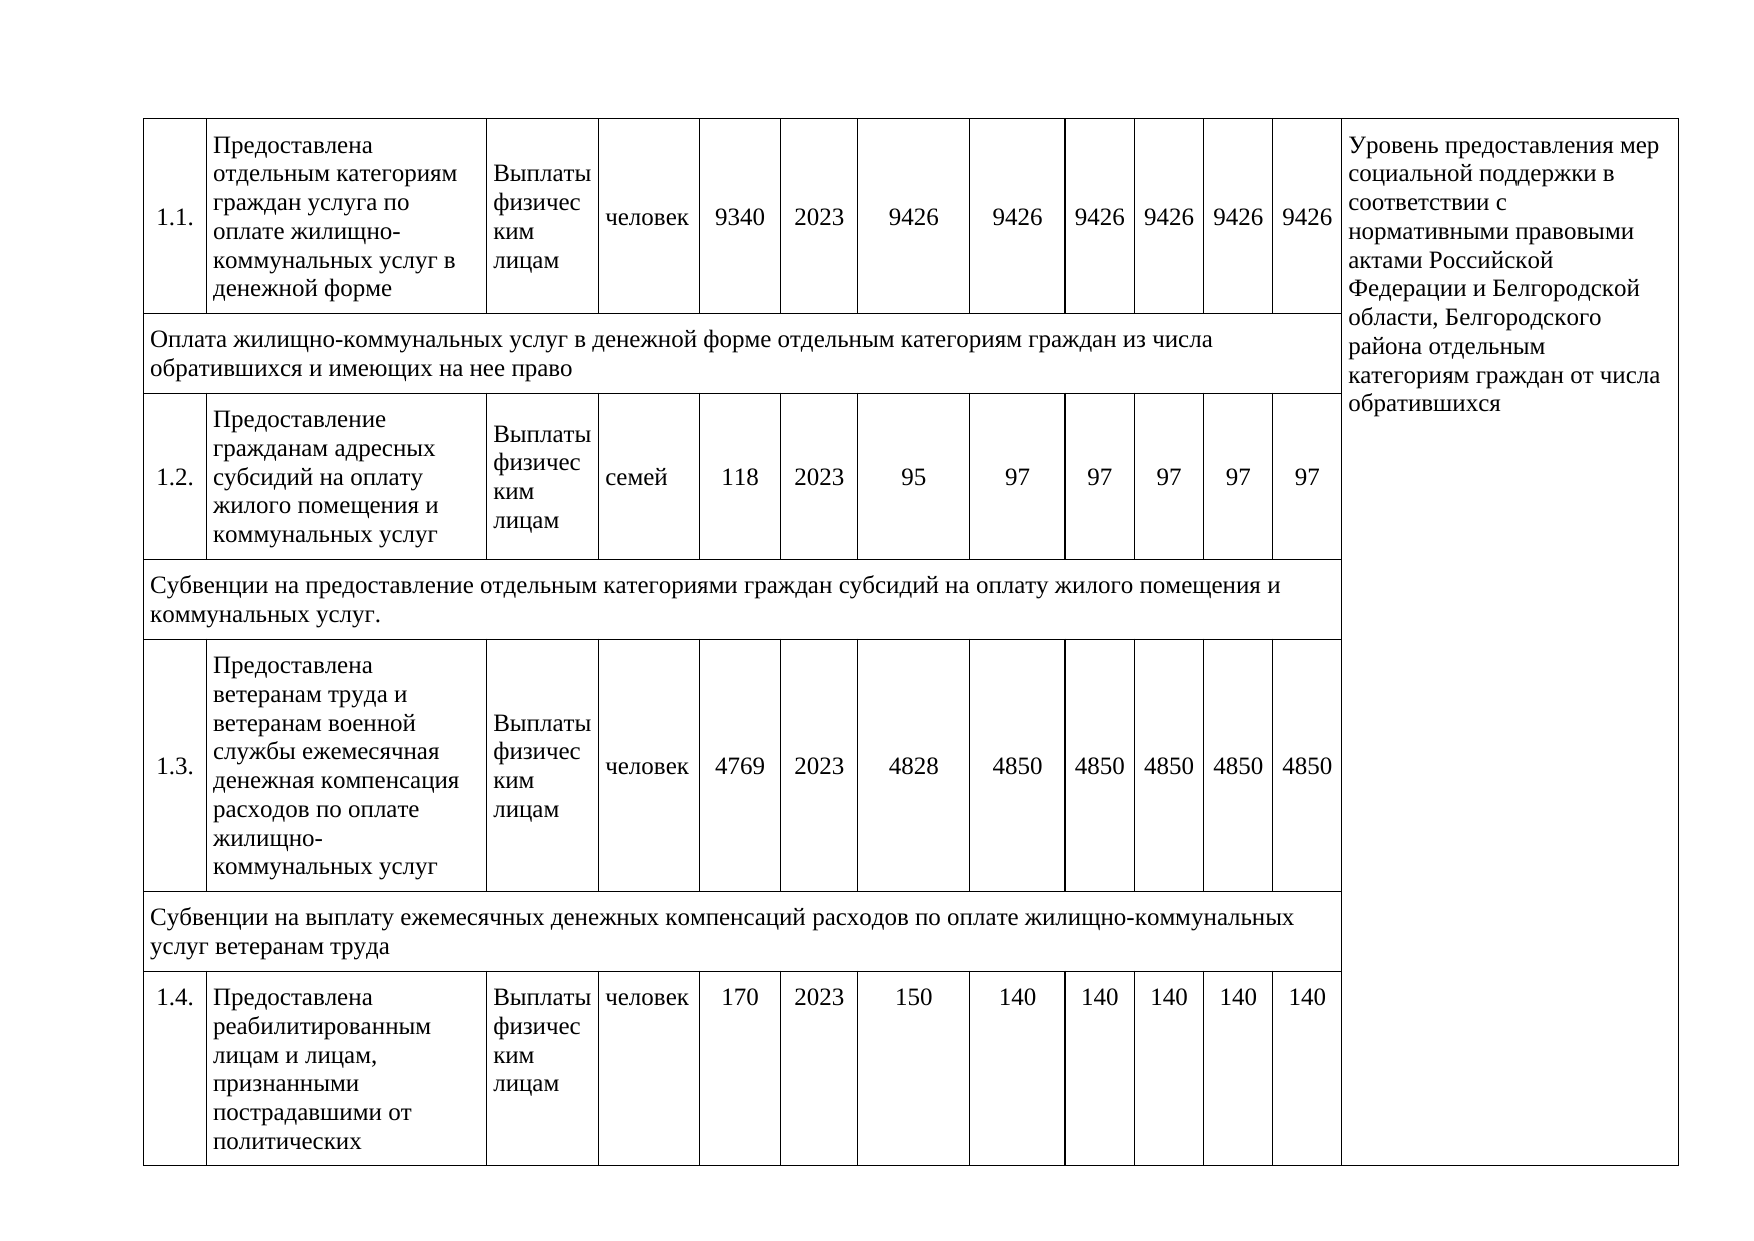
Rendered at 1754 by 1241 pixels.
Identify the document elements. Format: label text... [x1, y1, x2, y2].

table_cell 2023 [781, 640, 857, 891]
table_cell 97 [970, 394, 1064, 559]
table_cell Субвенции на выплату ежемесячных денежных компенсаций расходов по оплате жилищно-коммунальных услуг ветеранам труда [144, 892, 1341, 971]
table_cell Предоставление гражданам адресных субсидий на оплату жилого помещения и коммунальных услуг [207, 394, 486, 559]
table_cell 1.3. [144, 640, 206, 891]
table_cell 2023 [781, 972, 857, 1165]
table_cell 97 [1273, 394, 1341, 559]
table_cell Предоставлена ветеранам труда и ветеранам военной службы ежемесячная денежная компенсация расходов по оплате жилищно-коммунальных услуг [207, 640, 486, 891]
table_cell 2023 [781, 119, 857, 313]
table_cell 1.1. [144, 119, 206, 313]
table_cell Уровень предоставления мер социальной поддержки в соответствии с нормативными правовыми актами Российской Федерации и Белгородской области, Белгородского района отдельным категориям граждан от числа обратившихся [1342, 119, 1678, 1165]
table_cell семей [599, 394, 699, 559]
table_cell 140 [1135, 972, 1203, 1165]
table_cell 140 [1066, 972, 1134, 1165]
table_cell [487, 972, 598, 1165]
table_cell 140 [1204, 972, 1272, 1165]
table_cell Оплата жилищно-коммунальных услуг в денежной форме отдельным категориям граждан из числа обратившихся и имеющих на нее право [144, 314, 1341, 393]
table_cell 95 [858, 394, 969, 559]
table_cell 1.4. [144, 972, 206, 1165]
table_cell 4850 [1273, 640, 1341, 891]
table_cell Предоставлена отдельным категориям граждан услуга по оплате жилищно-коммунальных услуг в денежной форме [207, 119, 486, 313]
table_cell 2023 [781, 394, 857, 559]
table_cell 140 [1273, 972, 1341, 1165]
table_cell 9426 [1204, 119, 1272, 313]
table_cell 4850 [1135, 640, 1203, 891]
table_cell 4850 [1204, 640, 1272, 891]
table_cell 97 [1066, 394, 1134, 559]
table_cell Субвенции на предоставление отдельным категориями граждан субсидий на оплату жилого помещения и коммунальных услуг. [144, 560, 1341, 638]
table_cell 9426 [1066, 119, 1134, 313]
table_cell человек [599, 972, 699, 1165]
table_cell 4828 [858, 640, 969, 891]
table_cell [207, 972, 486, 1165]
table_cell 118 [700, 394, 780, 559]
table_cell 4850 [970, 640, 1064, 891]
table_cell Выплаты физическим лицам [487, 640, 598, 891]
table_cell 1.2. [144, 394, 206, 559]
table_cell 4850 [1066, 640, 1134, 891]
table_cell человек [599, 640, 699, 891]
table_cell 150 [858, 972, 969, 1165]
table_cell 97 [1135, 394, 1203, 559]
table_cell Выплаты физическим лицам [487, 119, 598, 313]
table_cell 97 [1204, 394, 1272, 559]
table_cell 9426 [970, 119, 1064, 313]
table_cell 4769 [700, 640, 780, 891]
table_cell 9340 [700, 119, 780, 313]
table_cell человек [599, 119, 699, 313]
table_cell 9426 [858, 119, 969, 313]
table_cell 170 [700, 972, 780, 1165]
table_cell 9426 [1135, 119, 1203, 313]
table_cell 9426 [1273, 119, 1341, 313]
table_cell 140 [970, 972, 1064, 1165]
table_cell Выплаты физическим лицам [487, 394, 598, 559]
